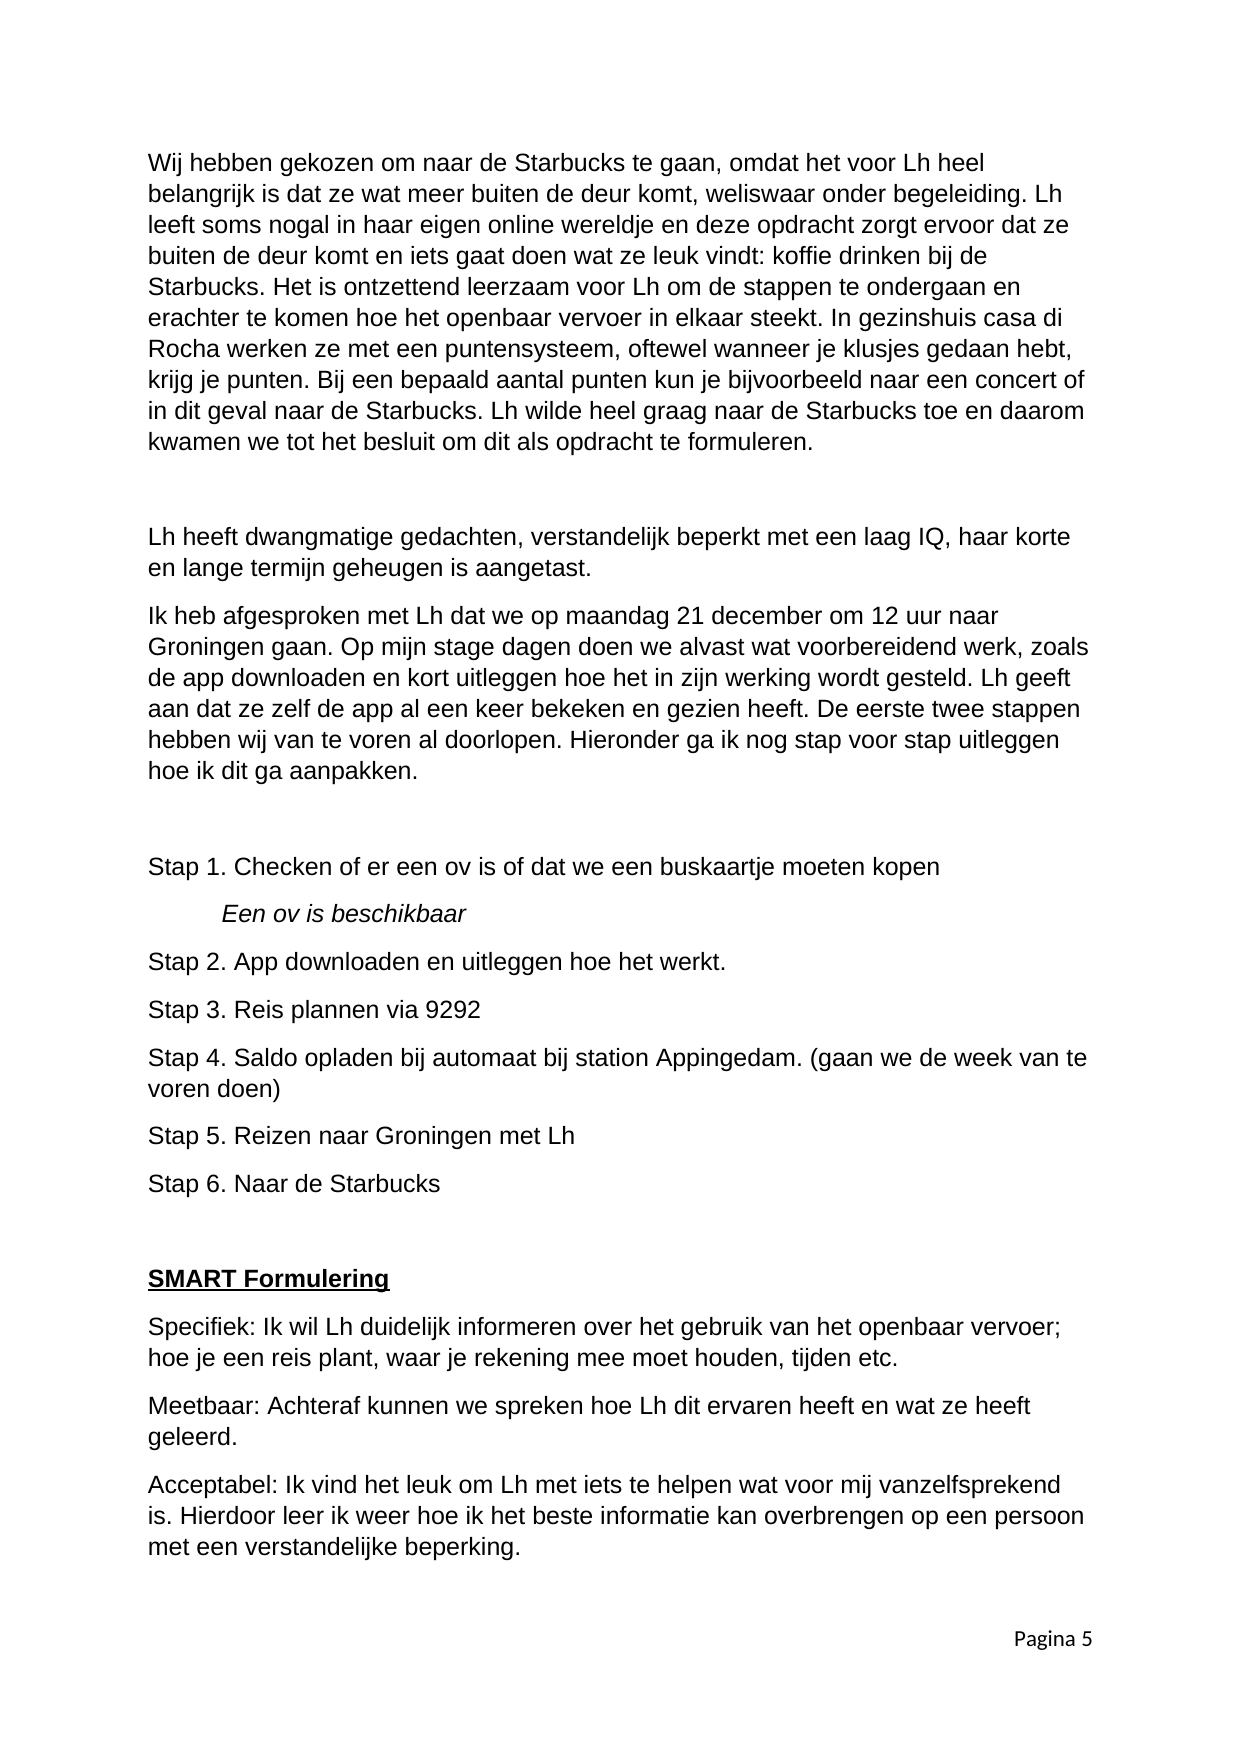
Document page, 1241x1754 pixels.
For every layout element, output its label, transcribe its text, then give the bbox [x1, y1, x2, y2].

text Specifiek: Ik wil Lh duidelijk informeren over het gebruik van het openbaar vervoer; hoe je een reis plant, waar je rekening mee moet houden, tijden etc. [148, 1312, 1093, 1372]
text Wij hebben gekozen om naar de Starbucks te gaan, omdat het voor Lh heel belangrijk is dat ze wat meer buiten de deur komt, weliswaar onder begeleiding. Lh leeft soms nogal in haar eigen online wereldje en deze opdracht zorgt ervoor dat ze buiten de deur komt en iets gaat doen wat ze leuk vindt: koffie drinken bij de Starbucks. Het is ontzettend leerzaam voor Lh om de stappen te ondergaan en erachter te komen hoe het openbaar vervoer in elkaar steekt. In gezinshuis casa di Rocha werken ze met een puntensysteem, oftewel wanneer je klusjes gedaan hebt, krijg je punten. Bij een bepaald aantal punten kun je bijvoorbeeld naar een concert of in dit geval naar de Starbucks. Lh wilde heel graag naar de Starbucks toe en daarom kwamen we tot het besluit om dit als opdracht te formuleren. [148, 148, 1093, 456]
text Ik heb afgesproken met Lh dat we op maandag 21 december om 12 uur naar Groningen gaan. Op mijn stage dagen doen we alvast wat voorbereidend werk, zoals de app downloaden en kort uitleggen hoe het in zijn werking wordt gesteld. Lh geeft aan dat ze zelf de app al een keer bekeken en gezien heeft. De eerste twee stappen hebben wij van te voren al doorlopen. Hieronder ga ik nog stap voor stap uitleggen hoe ik dit ga aanpakken. [148, 601, 1093, 785]
text Meetbaar: Achteraf kunnen we spreken hoe Lh dit ervaren heeft en wat ze heeft geleerd. [148, 1391, 1093, 1451]
text Stap 6. Naar de Starbucks [148, 1169, 1093, 1198]
text Acceptabel: Ik vind het leuk om Lh met iets te helpen wat voor mij vanzelfsprekend is. Hierdoor leer ik weer hoe ik het beste informatie kan overbrengen op een persoon met een verstandelijke beperking. [148, 1470, 1093, 1561]
text SMART Formulering [148, 1264, 1093, 1293]
text Stap 1. Checken of er een ov is of dat we een buskaartje moeten kopen [148, 852, 1093, 881]
text Lh heeft dwangmatige gedachten, verstandelijk beperkt met een laag IQ, haar korte en lange termijn geheugen is aangetast. [148, 522, 1093, 582]
text Een ov is beschikbaar [148, 899, 1093, 928]
text Stap 2. App downloaden en uitleggen hoe het werkt. [148, 947, 1093, 976]
text Stap 3. Reis plannen via 9292 [148, 995, 1093, 1024]
text Stap 5. Reizen naar Groningen met Lh [148, 1121, 1093, 1150]
text Stap 4. Saldo opladen bij automaat bij station Appingedam. (gaan we de week van te voren doen) [148, 1043, 1093, 1102]
